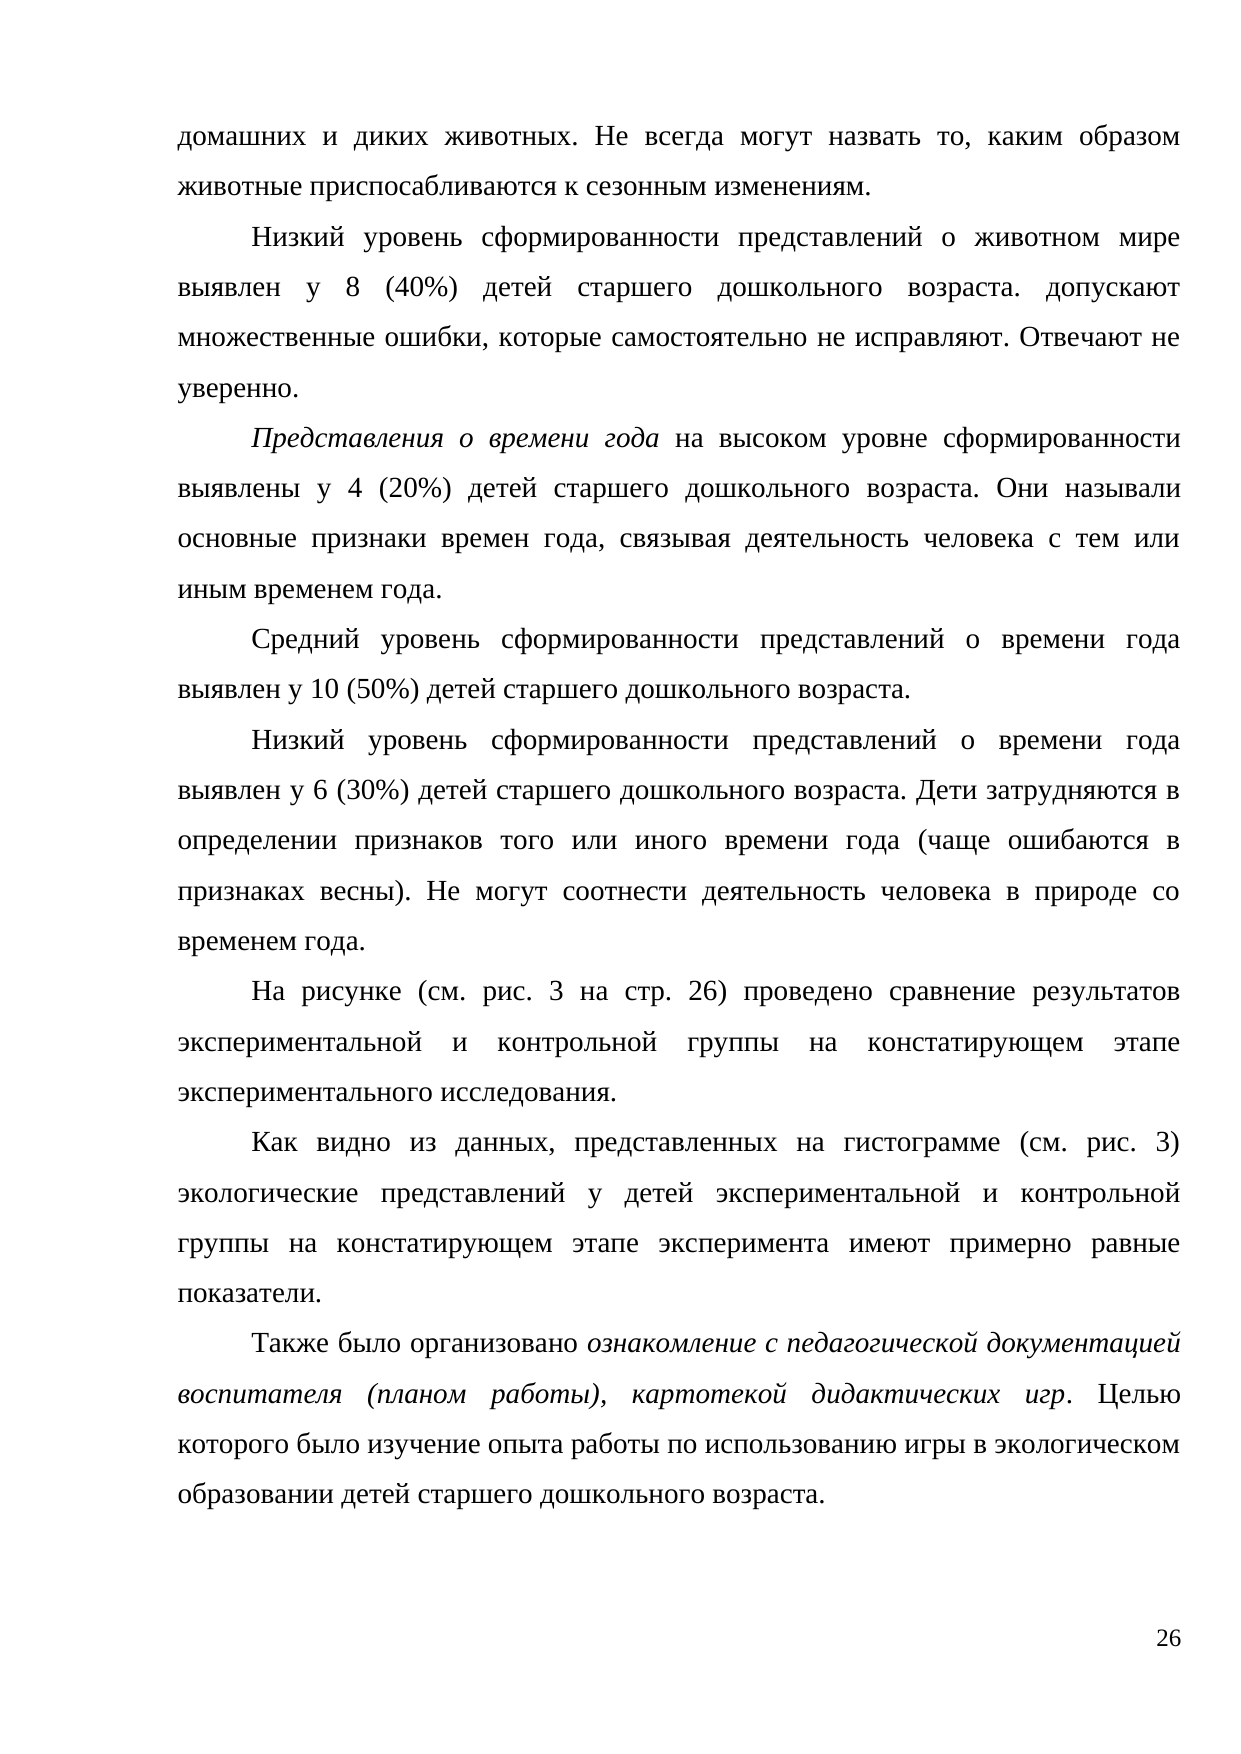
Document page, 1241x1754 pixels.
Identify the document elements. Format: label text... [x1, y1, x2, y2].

text Как видно из данных, представленных на гистограмме (см. рис. 3) экологические представлений у детей экспериментальной и контрольной группы на констатирующем этапе эксперимента имеют примерно равные показатели. [177, 1124, 1181, 1309]
text Представления о времени года на высоком уровне сформированности выявлены у 4 (20%) детей старшего дошкольного возраста. Они называли основные признаки времен года, связывая деятельность человека с тем или иным временем года. [177, 420, 1181, 604]
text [177, 118, 1181, 202]
text На рисунке (см. рис. 3 на стр. 26) проведено сравнение результатов экспериментальной и контрольной группы на констатирующем этапе экспериментального исследования. [177, 973, 1181, 1108]
text Средний уровень сформированности представлений о времени года выявлен у 10 (50%) детей старшего дошкольного возраста. [177, 621, 1181, 705]
text Низкий уровень сформированности представлений о животном мире выявлен у 8 (40%) детей старшего дошкольного возраста. допускают множественные ошибки, которые самостоятельно не исправляют. Отвечают не уверенно. [177, 219, 1181, 403]
text Низкий уровень сформированности представлений о времени года выявлен у 6 (30%) детей старшего дошкольного возраста. Дети затрудняются в определении признаков того или иного времени года (чаще ошибаются в признаках весны). Не могут соотнести деятельность человека в природе со временем года. [177, 722, 1181, 957]
text Также было организовано ознакомление с педагогической документацией воспитателя (планом работы), картотекой дидактических игр. Целью которого было изучение опыта работы по использованию игры в экологическом образовании детей старшего дошкольного возраста. [177, 1326, 1181, 1510]
